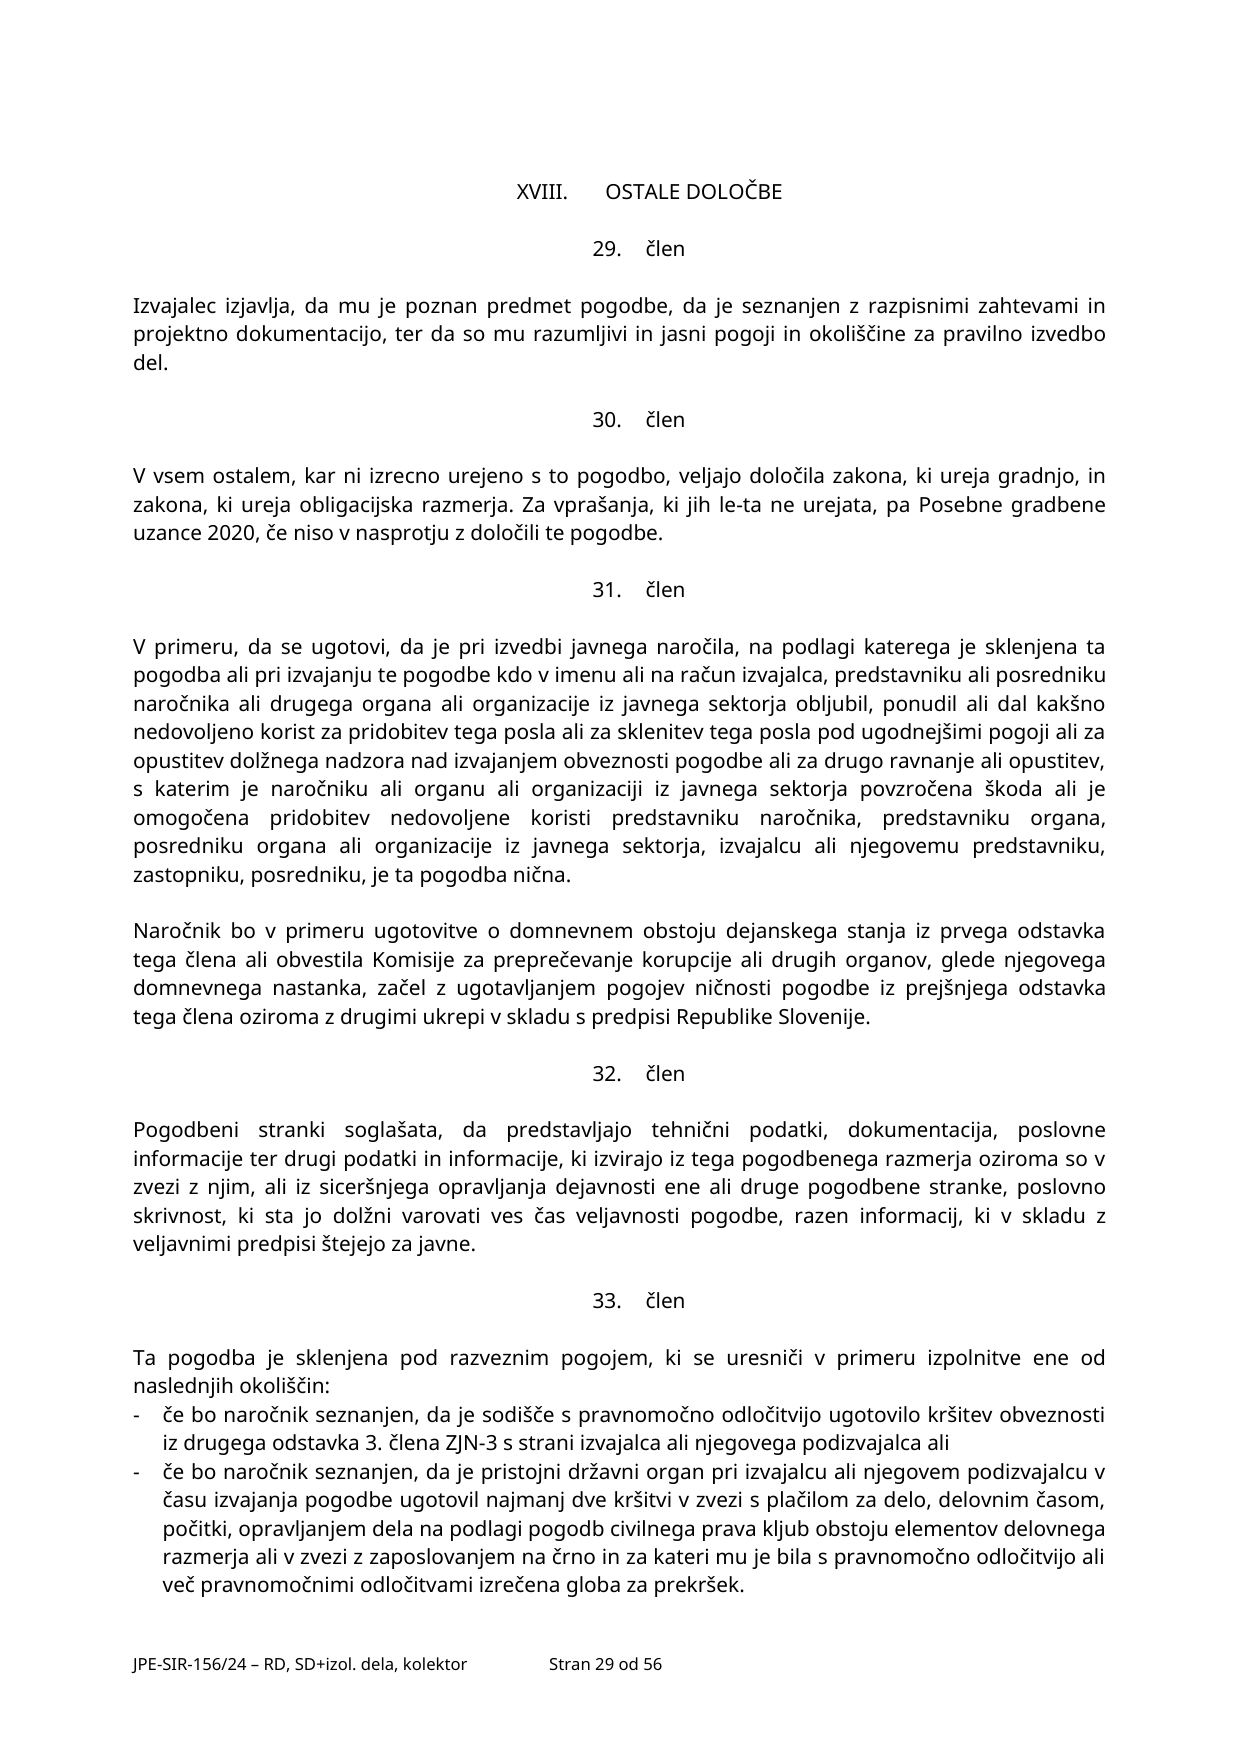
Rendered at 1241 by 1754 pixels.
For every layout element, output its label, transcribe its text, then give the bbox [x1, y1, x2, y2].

list če bo naročnik seznanjen, da je sodišče s pravnomočno odločitvijo ugotovilo kršitev obveznosti iz drugega odstavka 3. člena ZJN-3 s strani izvajalca ali njegovega podizvajalca ali [133, 1400, 1107, 1457]
text Pogodbeni stranki soglašata, da predstavljajo tehnični podatki, dokumentacija, poslovne informacije ter drugi podatki in informacije, ki izvirajo iz tega pogodbenega razmerja oziroma so v zvezi z njim, ali iz siceršnjega opravljanja dejavnosti ene ali druge pogodbene stranke, poslovno skrivnost, ki sta jo dolžni varovati ves čas veljavnosti pogodbe, razen informacij, ki v skladu z veljavnimi predpisi štejejo za javne. [133, 1116, 1107, 1258]
list člen [170, 405, 1107, 433]
text Naročnik bo v primeru ugotovitve o domnevnem obstoju dejanskega stanja iz prvega odstavka tega člena ali obvestila Komisije za preprečevanje korupcije ali drugih organov, glede njegovega domnevnega nastanka, začel z ugotavljanjem pogojev ničnosti pogodbe iz prejšnjega odstavka tega člena oziroma z drugimi ukrepi v skladu s predpisi Republike Slovenije. [133, 917, 1107, 1030]
text Izvajalec izjavlja, da mu je poznan predmet pogodbe, da je seznanjen z razpisnimi zahtevami in projektno dokumentacijo, ter da so mu razumljivi in jasni pogoji in okoliščine za pravilno izvedbo del. [133, 291, 1107, 376]
list člen [170, 1286, 1107, 1315]
text V vsem ostalem, kar ni izrecno urejeno s to pogodbo, veljajo določila zakona, ki ureja gradnjo, in zakona, ki ureja obligacijska razmerja. Za vprašanja, ki jih le-ta ne urejata, pa Posebne gradbene uzance 2020, če niso v nasprotju z določili te pogodbe. [133, 462, 1107, 547]
list člen [170, 575, 1107, 604]
list člen [170, 1059, 1107, 1087]
list OSTALE DOLOČBE [192, 177, 1107, 206]
text Ta pogodba je sklenjena pod razveznim pogojem, ki se uresniči v primeru izpolnitve ene od naslednjih okoliščin: [133, 1343, 1107, 1400]
list člen [170, 234, 1107, 262]
list če bo naročnik seznanjen, da je pristojni državni organ pri izvajalcu ali njegovem podizvajalcu v času izvajanja pogodbe ugotovil najmanj dve kršitvi v zvezi s plačilom za delo, delovnim časom, počitki, opravljanjem dela na podlagi pogodb civilnega prava kljub obstoju elementov delovnega razmerja ali v zvezi z zaposlovanjem na črno in za kateri mu je bila s pravnomočno odločitvijo ali več pravnomočnimi odločitvami izrečena globa za prekršek. [133, 1457, 1107, 1599]
text V primeru, da se ugotovi, da je pri izvedbi javnega naročila, na podlagi katerega je sklenjena ta pogodba ali pri izvajanju te pogodbe kdo v imenu ali na račun izvajalca, predstavniku ali posredniku naročnika ali drugega organa ali organizacije iz javnega sektorja obljubil, ponudil ali dal kakšno nedovoljeno korist za pridobitev tega posla ali za sklenitev tega posla pod ugodnejšimi pogoji ali za opustitev dolžnega nadzora nad izvajanjem obveznosti pogodbe ali za drugo ravnanje ali opustitev, s katerim je naročniku ali organu ali organizaciji iz javnega sektorja povzročena škoda ali je omogočena pridobitev nedovoljene koristi predstavniku naročnika, predstavniku organa, posredniku organa ali organizacije iz javnega sektorja, izvajalcu ali njegovemu predstavniku, zastopniku, posredniku, je ta pogodba nična. [133, 632, 1107, 888]
